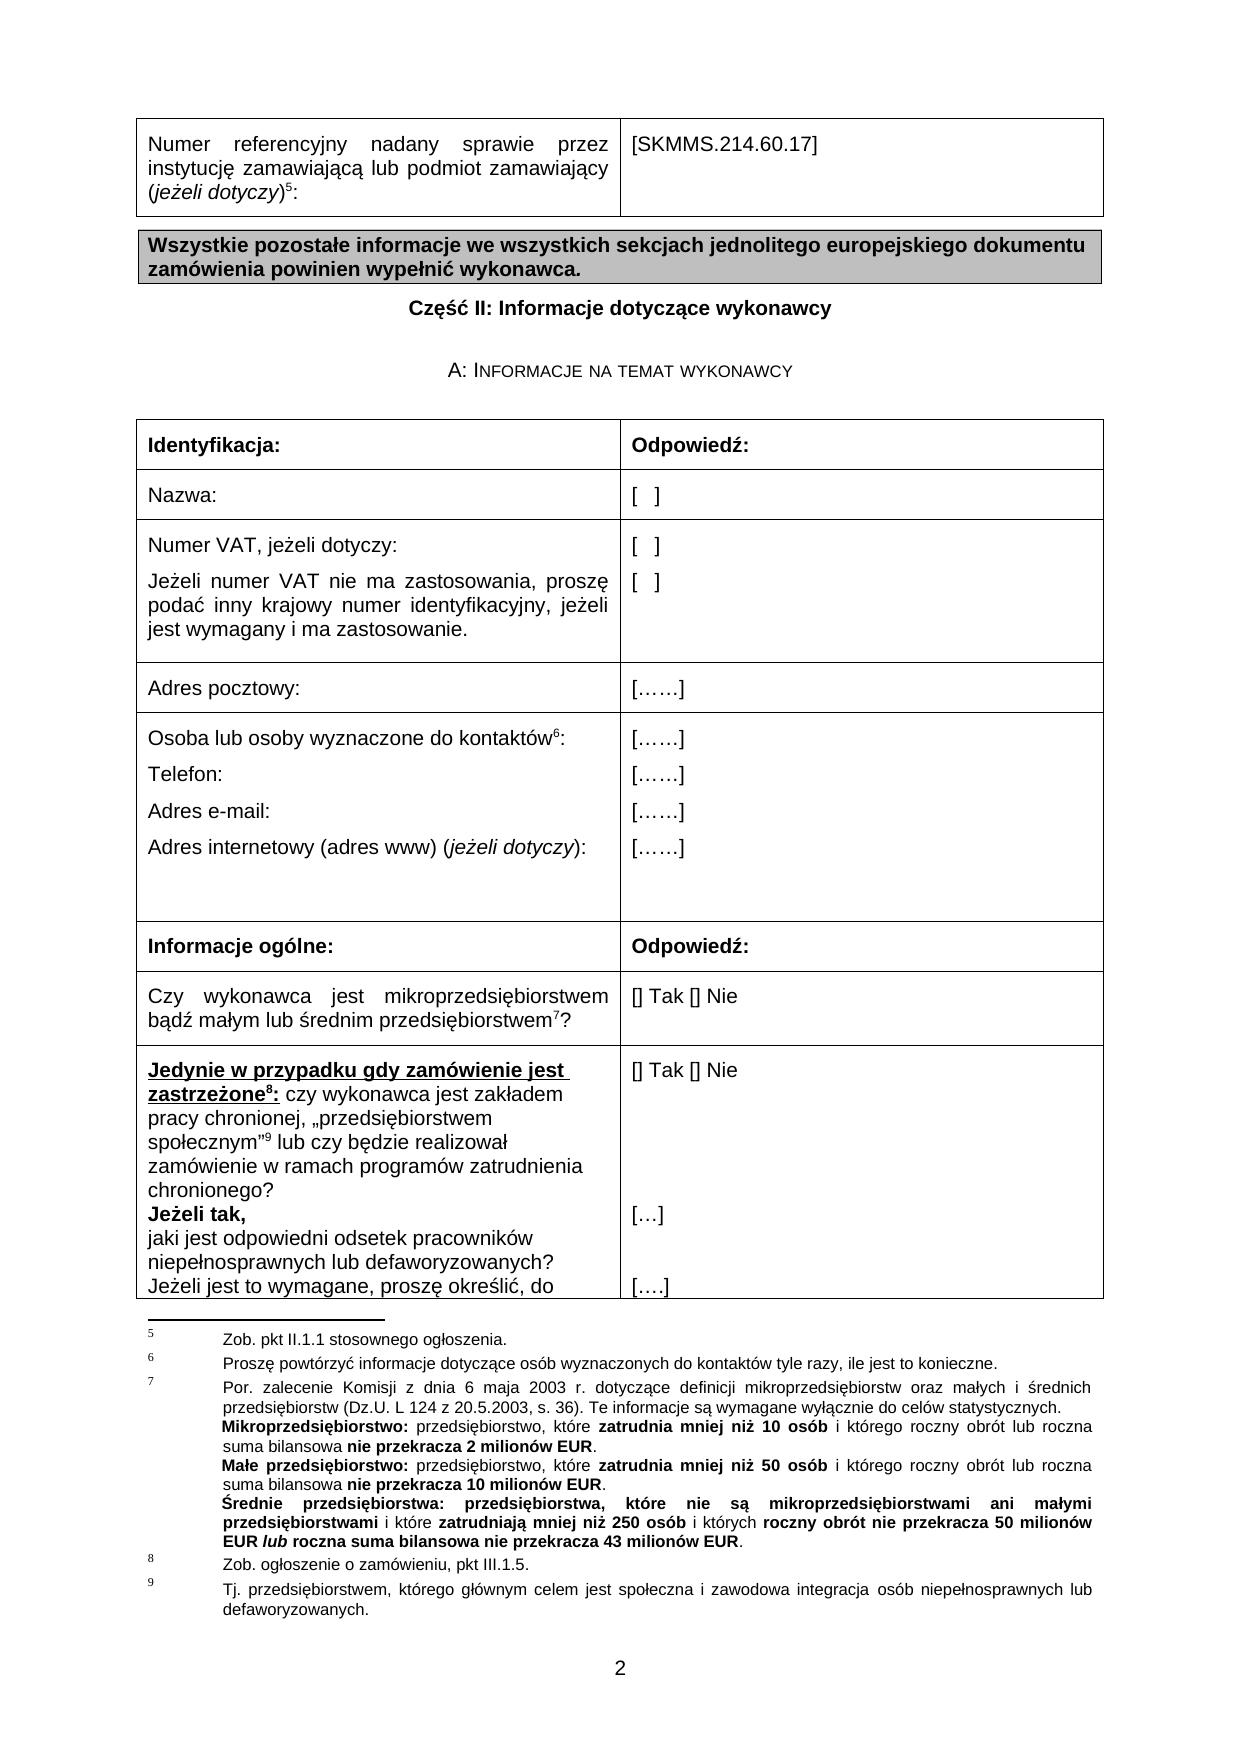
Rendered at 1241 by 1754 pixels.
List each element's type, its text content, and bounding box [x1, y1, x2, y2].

table_cell Osoba lub osoby wyznaczone do kontaktów: Telefon: Adres e-mail: Adres internetowy (adres www) (jeżeli dotyczy): [137, 713, 620, 921]
table_cell Adres pocztowy: [137, 663, 620, 712]
table_cell [……] [……] [……] [……] [621, 713, 1103, 921]
table_cell Czy wykonawca jest mikroprzedsiębiorstwem bądź małym lub średnim przedsiębiorstwem? [137, 972, 620, 1044]
table_cell Informacje ogólne: [137, 922, 620, 971]
table_header Identyfikacja: [137, 420, 620, 469]
table_cell [……] [621, 663, 1103, 712]
table_cell Numer VAT, jeżeli dotyczy: Jeżeli numer VAT nie ma zastosowania, proszę podać inny krajowy numer identyfikacyjny, jeżeli jest wymagany i ma zastosowanie. [137, 520, 620, 662]
table_cell Nazwa: [137, 470, 620, 519]
table_cell [SKMMS.214.60.17] [621, 119, 1103, 216]
title A: Informacje na temat wykonawcy [148, 358, 1093, 382]
text Wszystkie pozostałe informacje we wszystkich sekcjach jednolitego europejskiego dokumentu zamówienia powinien wypełnić wykonawca. [139, 231, 1101, 283]
table_cell [ ] [621, 470, 1103, 519]
table_header Odpowiedź: [621, 420, 1103, 469]
table_cell Odpowiedź: [621, 922, 1103, 971]
table_cell [ ] [ ] [621, 520, 1103, 662]
table_cell [] Tak [] Nie [621, 972, 1103, 1044]
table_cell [621, 1046, 1103, 1298]
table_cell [137, 1046, 620, 1298]
table_cell Numer referencyjny nadany sprawie przez instytucję zamawiającą lub podmiot zamawiający (jeżeli dotyczy): [137, 119, 620, 216]
title Część II: Informacje dotyczące wykonawcy [148, 296, 1093, 320]
